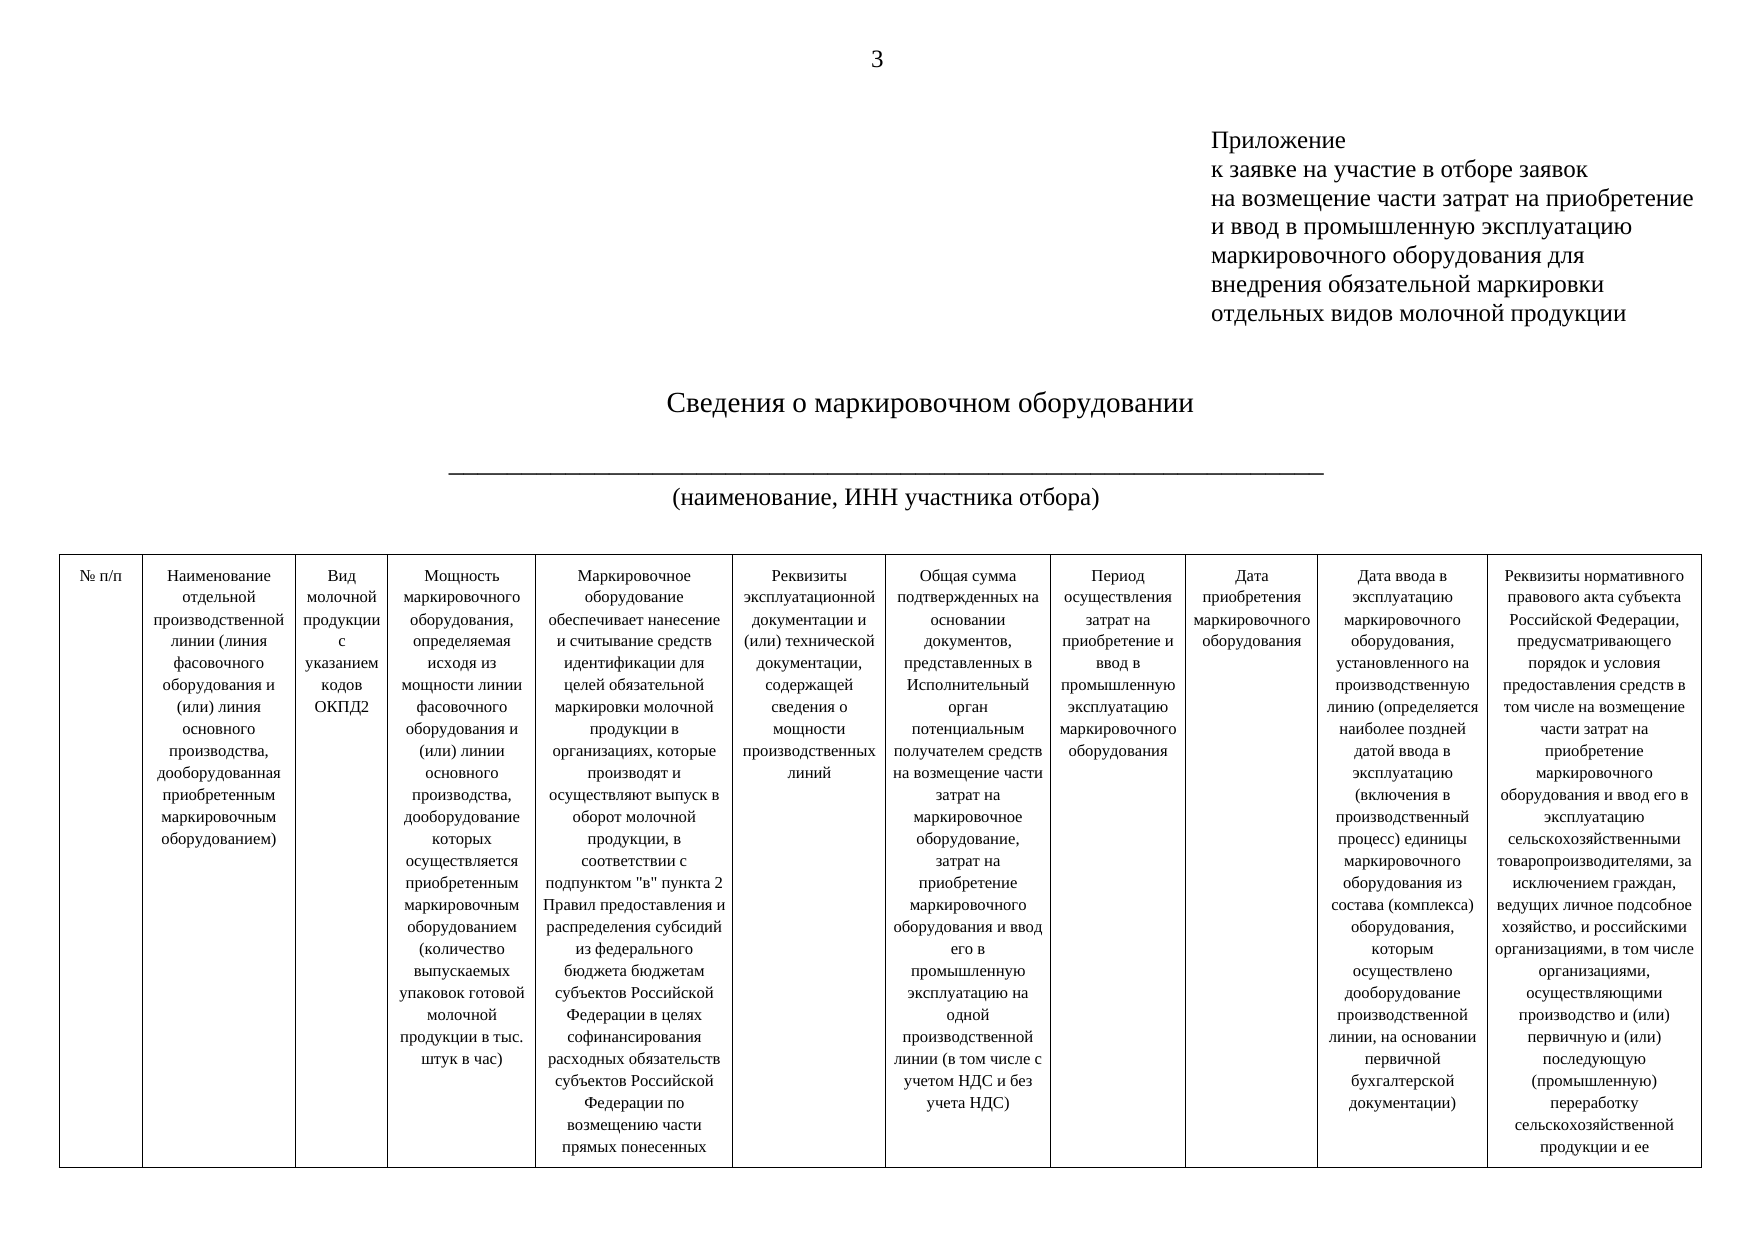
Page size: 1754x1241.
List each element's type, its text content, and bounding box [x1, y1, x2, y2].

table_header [1051, 555, 1185, 1167]
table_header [1488, 555, 1701, 1167]
text к заявке на участие в отборе заявок на возмещение части затрат на приобретение и ввод в промышленную эксплуатацию маркировочного оборудования для внедрения обязательной маркировки отдельных видов молочной продукции [1211, 154, 1695, 326]
text Приложение [1211, 125, 1695, 154]
table_header № п/п [60, 555, 142, 1167]
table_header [733, 555, 885, 1167]
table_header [296, 555, 387, 1167]
table_cell ____________________________________________________________ (наименование, ИНН участника отбора) [59, 433, 1713, 526]
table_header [388, 555, 535, 1167]
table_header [143, 555, 295, 1167]
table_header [536, 555, 732, 1167]
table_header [1318, 555, 1487, 1167]
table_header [886, 555, 1050, 1167]
table_header Сведения о маркировочном оборудовании [59, 375, 1713, 433]
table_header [1186, 555, 1317, 1167]
